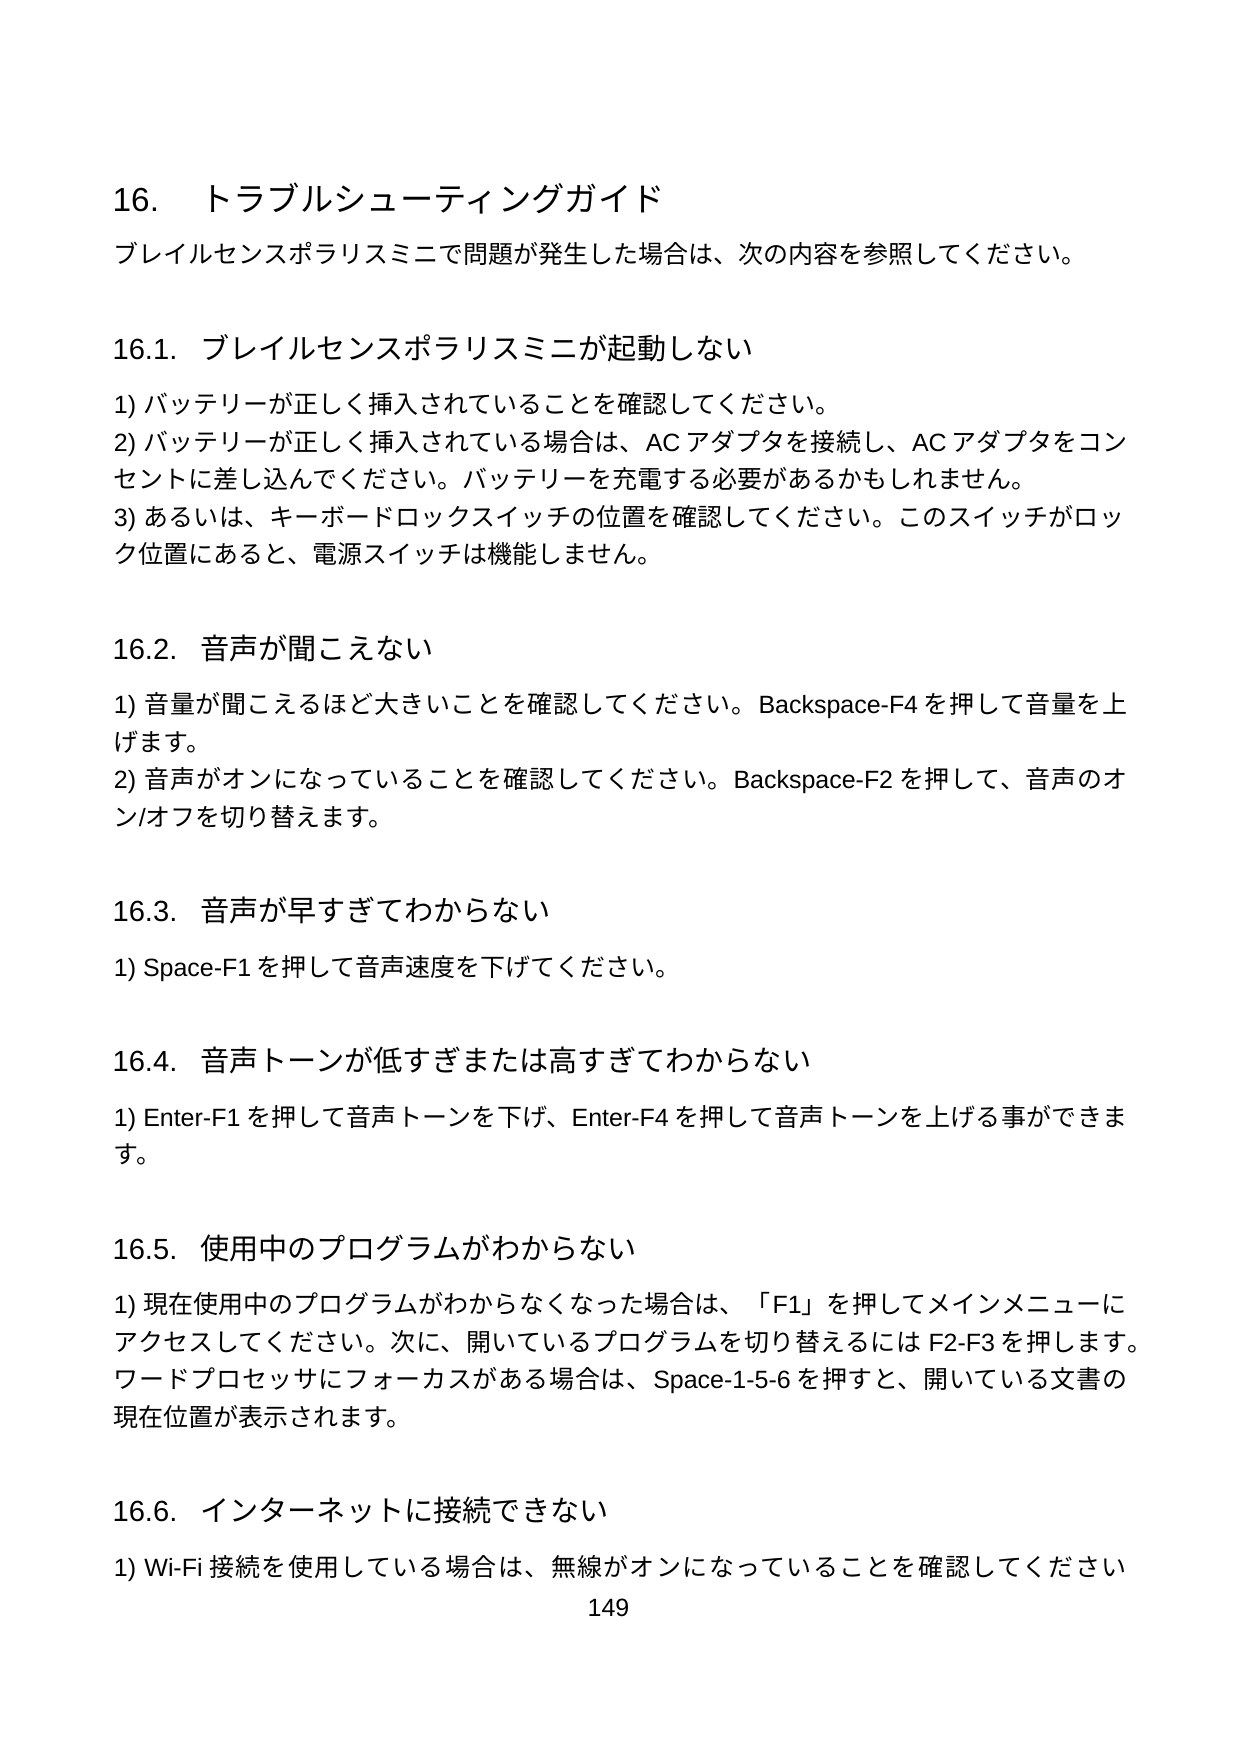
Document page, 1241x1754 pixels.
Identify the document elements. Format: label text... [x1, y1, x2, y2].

subtitle 音声が早すぎてわからない [112, 872, 1128, 947]
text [114, 1547, 1128, 1584]
text 1) Space-F1を押して音声速度を下げてください。 [114, 947, 1128, 984]
text 2) 音声がオンになっていることを確認してください。Backspace-F2を押して、音声のオン/オフを切り替えます。 [114, 759, 1128, 834]
subtitle ブレイルセンスポラリスミニが起動しない [112, 309, 1128, 384]
text 1) Enter-F1を押して音声トーンを下げ、Enter-F4を押して音声トーンを上げる事ができます。 [114, 1097, 1128, 1172]
text 1) 音量が聞こえるほど大きいことを確認してください。Backspace-F4を押して音量を上げます。 [114, 684, 1128, 759]
text 3) あるいは、キーボードロックスイッチの位置を確認してください。このスイッチがロック位置にあると、電源スイッチは機能しません。 [114, 497, 1128, 572]
text 1) 現在使用中のプログラムがわからなくなった場合は、「F1」を押してメインメニューにアクセスしてください。次に、開いているプログラムを切り替えるにはF2-F3を押します。ワードプロセッサにフォーカスがある場合は、Space-1-5-6を押すと、開いている文書の現在位置が表示されます。 [114, 1284, 1128, 1434]
text 2) バッテリーが正しく挿入されている場合は、ACアダプタを接続し、ACアダプタをコンセントに差し込んでください。バッテリーを充電する必要があるかもしれません。 [114, 422, 1128, 497]
subtitle トラブルシューティングガイド [112, 159, 1128, 234]
subtitle 音声トーンが低すぎまたは高すぎてわからない [112, 1022, 1128, 1097]
subtitle 音声が聞こえない [112, 609, 1128, 684]
subtitle 使用中のプログラムがわからない [112, 1209, 1128, 1284]
text 1) バッテリーが正しく挿入されていることを確認してください。 [114, 384, 1128, 422]
text ブレイルセンスポラリスミニで問題が発生した場合は、次の内容を参照してください。 [114, 234, 1128, 272]
subtitle インターネットに接続できない [112, 1472, 1128, 1547]
